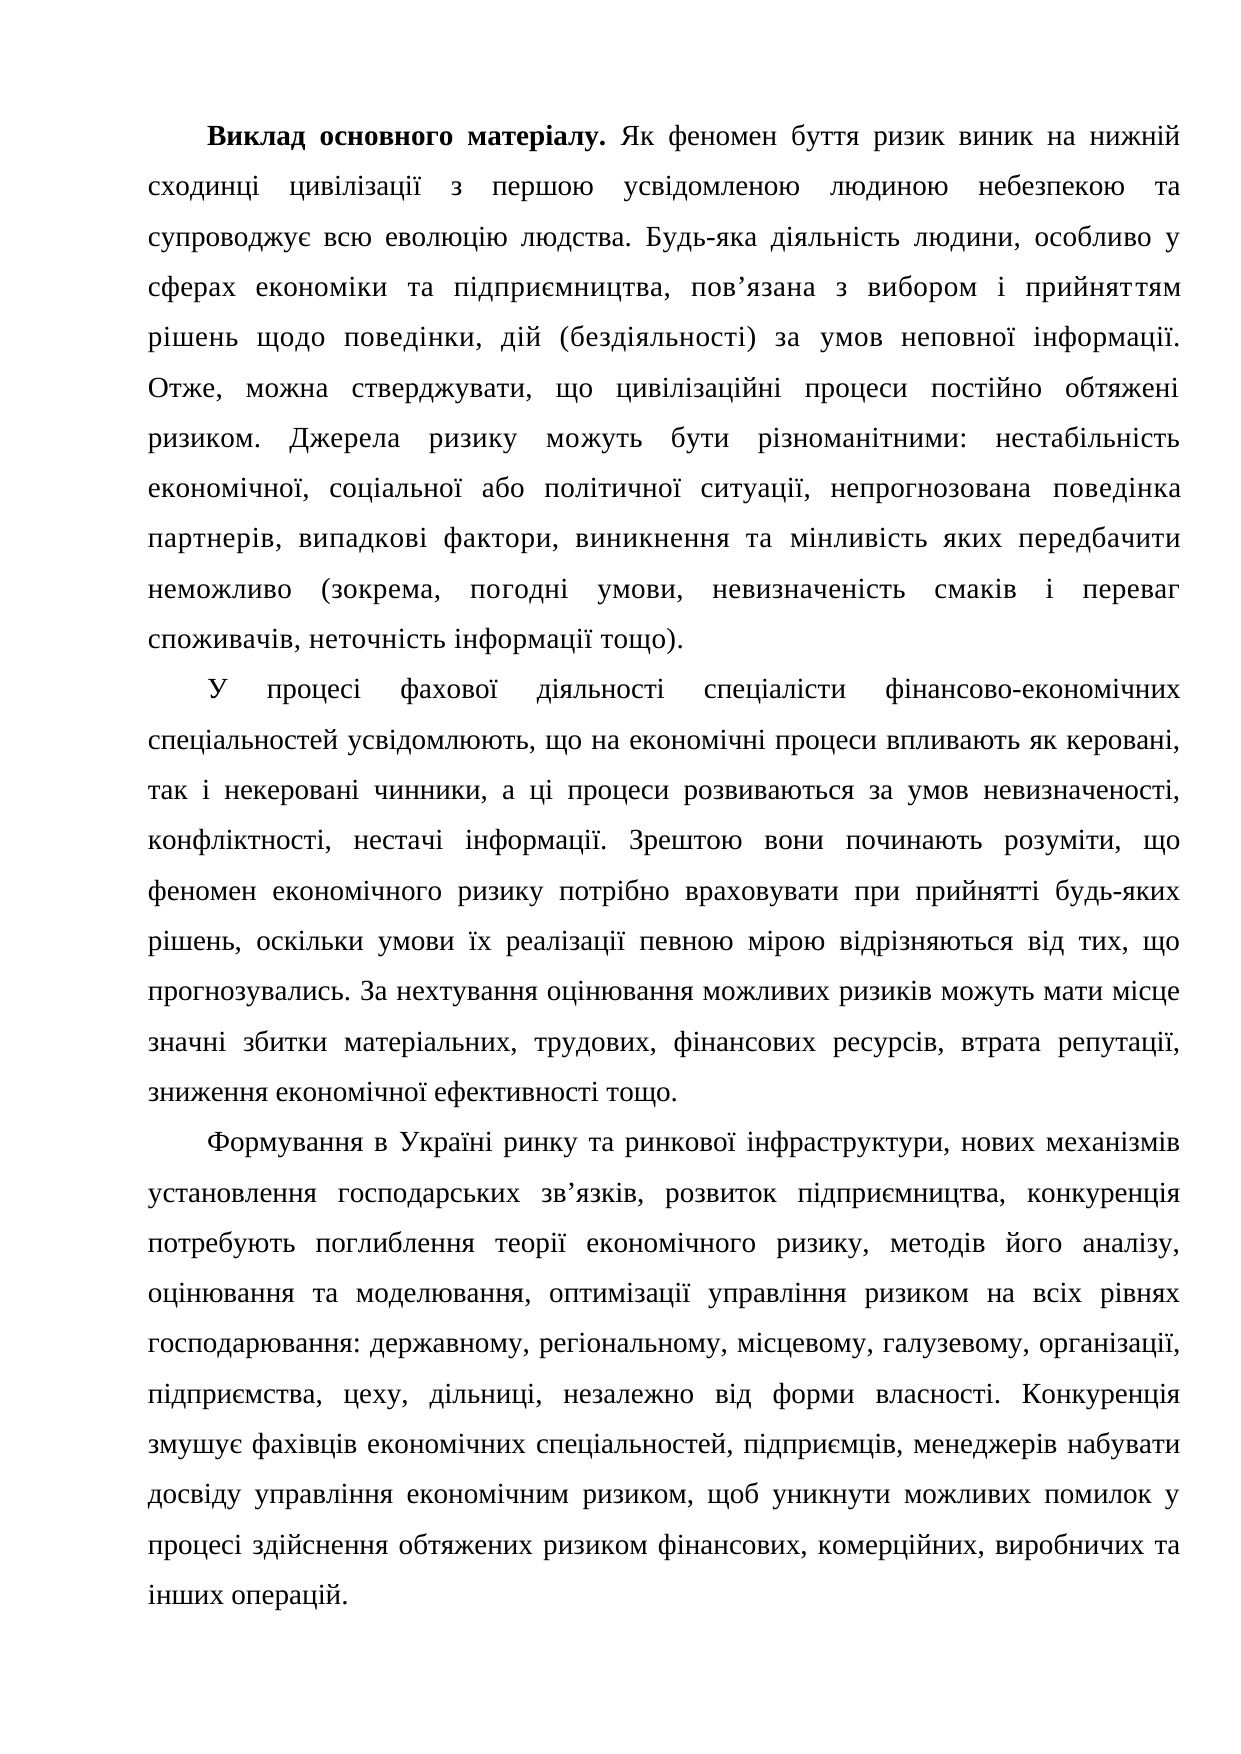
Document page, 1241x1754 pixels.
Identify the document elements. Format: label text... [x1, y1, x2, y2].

text Виклад основного матеріалу. Як феномен буття ризик виник на нижнiй сходинцi цивiлiзацiї з першою усвiдомленою людиною небезпекою та супроводжує всю еволюцiю людства. Будь-яка діяльність людини, особливо у сферах економіки та підприємництва, пов’язана з вибором і прийняттям рішень щодо поведінки, дій (бездіяльності) за умов неповної інформації. Отже, можна стверджувати, що цивілізаційні процеси постійно обтяжені ризиком. Джерела ризику можуть бути різноманітними: нестабільність економічної, соціальної або політичної ситуації, непрогнозована поведінка партнерів, випадкові фактори, виникнення та мінливість яких передбачити неможливо (зокрема, погодні умови, невизначеність смаків і переваг споживачів, неточність інформації тощо). [148, 118, 1181, 655]
text У процесі фахової діяльності спеціалісти фінансово-економічних спеціальностей усвідомлюють, що на економічні процеси впливають як керовані, так і некеровані чинники, а ці процеси розвиваються за умов невизначеності, конфліктності, нестачі інформації. Зрештою вони починають розуміти, що феномен економічного ризику потрібно враховувати при прийнятті будь-яких рішень, оскільки умови їх реалізації певною мірою відрізняються від тих, що прогнозувались. За нехтування оцінювання можливих ризиків можуть мати місце значні збитки матеріальних, трудових, фінансових ресурсів, втрата репутації, зниження економічної ефективності тощо. [148, 672, 1181, 1108]
text Формування в Україні ринку та ринкової інфраструктури, нових механізмів установлення господарських зв’язків, розвиток підприємництва, конкуренція потребують поглиблення теорії економічного ризику, методів його аналізу, оцінювання та моделювання, оптимізації управління ризиком на всіх рівнях господарювання: державному, регіональному, місцевому, галузевому, організації, підприємства, цеху, дільниці, незалежно від форми власності. Конкуренція змушує фахівців економічних спеціальностей, підприємців, менеджерів набувати досвіду управління економічним ризиком, щоб уникнути можливих помилок у процесі здійснення обтяжених ризиком фінансових, комерційних, виробничих та інших операцій. [148, 1124, 1181, 1611]
